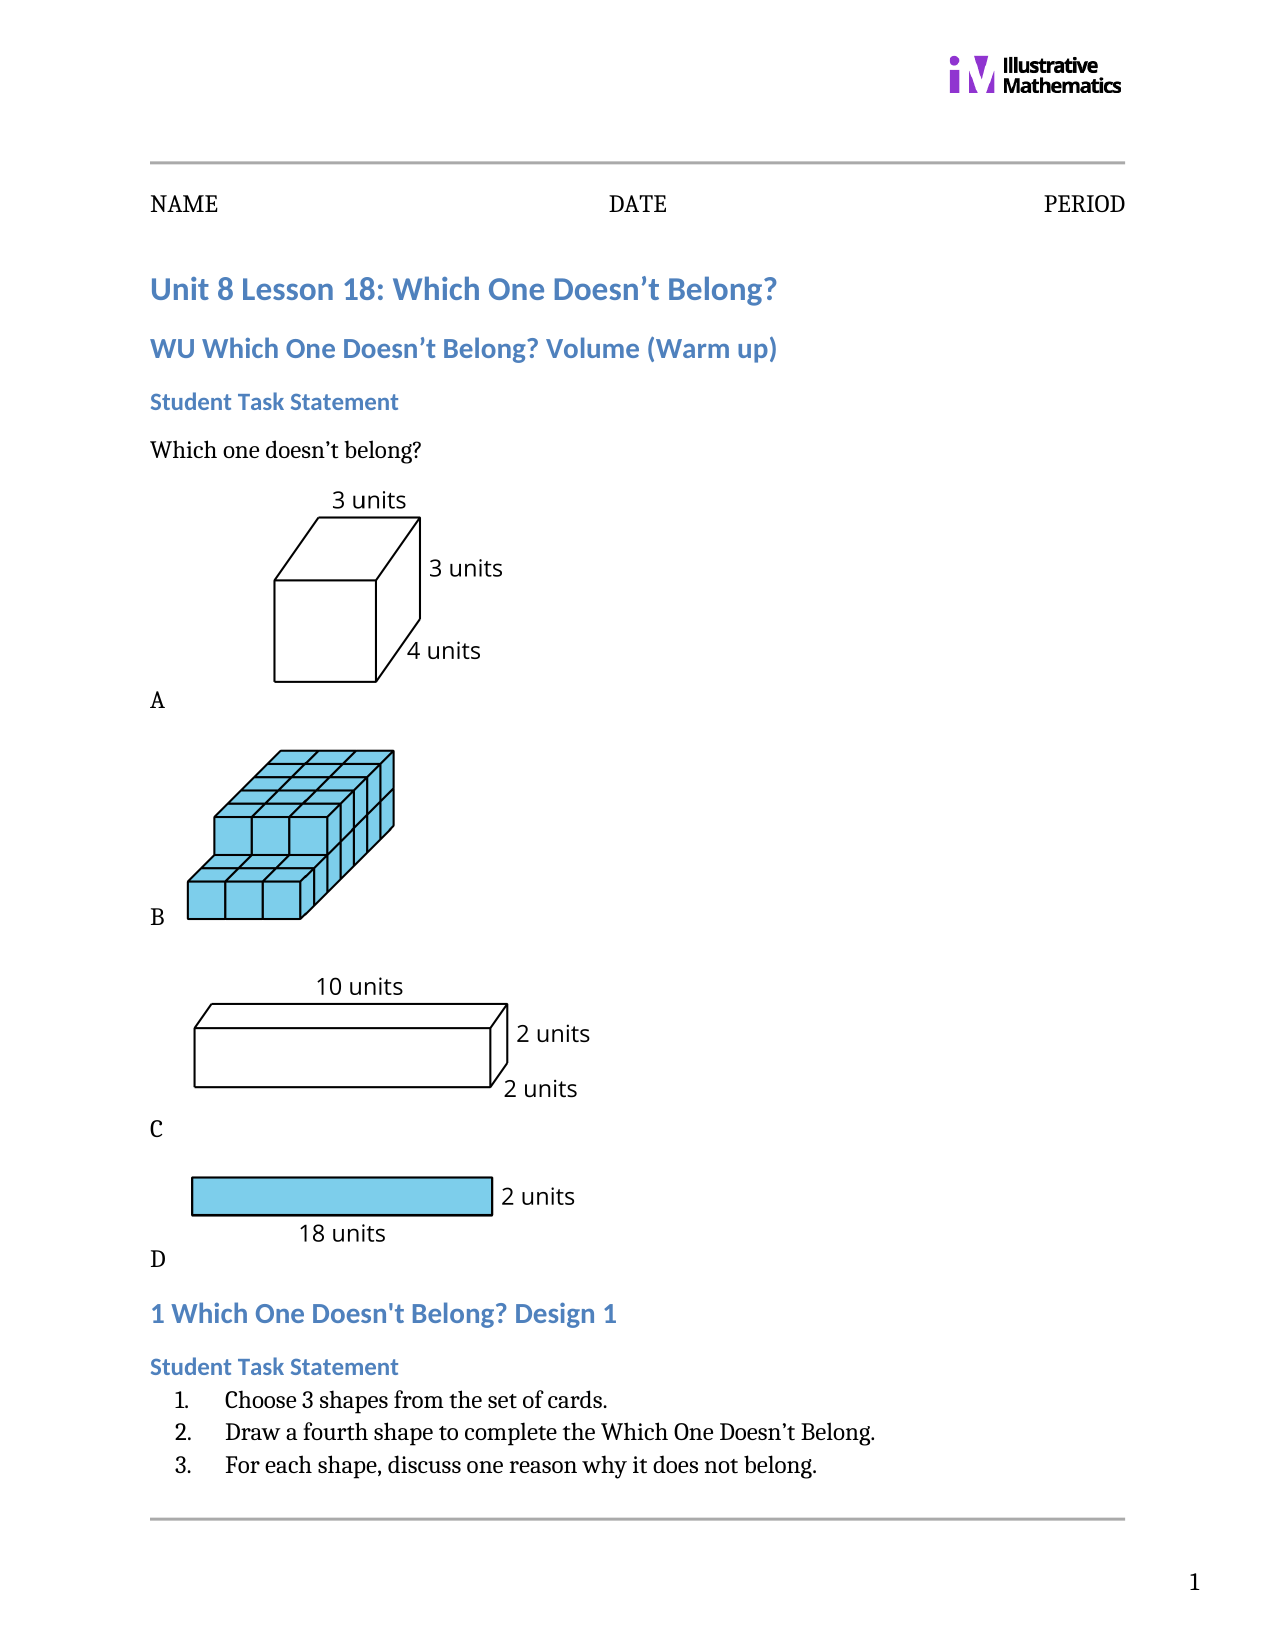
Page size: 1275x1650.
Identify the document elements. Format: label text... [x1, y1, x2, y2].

subtitle 1 Which One Doesn't Belong? Design 1 [150, 1295, 1125, 1330]
list Choose 3 shapes from the set of cards. [175, 1386, 1125, 1414]
picture [183, 483, 544, 709]
subtitle Unit 8 Lesson 18: Which One Doesn’t Belong? [150, 268, 1125, 309]
picture [184, 1162, 586, 1268]
subtitle WU Which One Doesn’t Belong? Volume (Warm up) [150, 330, 1125, 366]
subtitle Student Task Statement [150, 1351, 1125, 1382]
list Draw a fourth shape to complete the Which One Doesn’t Belong. [175, 1418, 1125, 1447]
subtitle Student Task Statement [150, 386, 1125, 417]
list For each shape, discuss one reason why it does not belong. [175, 1451, 1125, 1479]
picture [181, 950, 602, 1138]
text B [150, 733, 1125, 931]
text Which one doesn’t belong? [150, 436, 1125, 464]
picture [183, 733, 428, 926]
picture [949, 55, 1121, 93]
